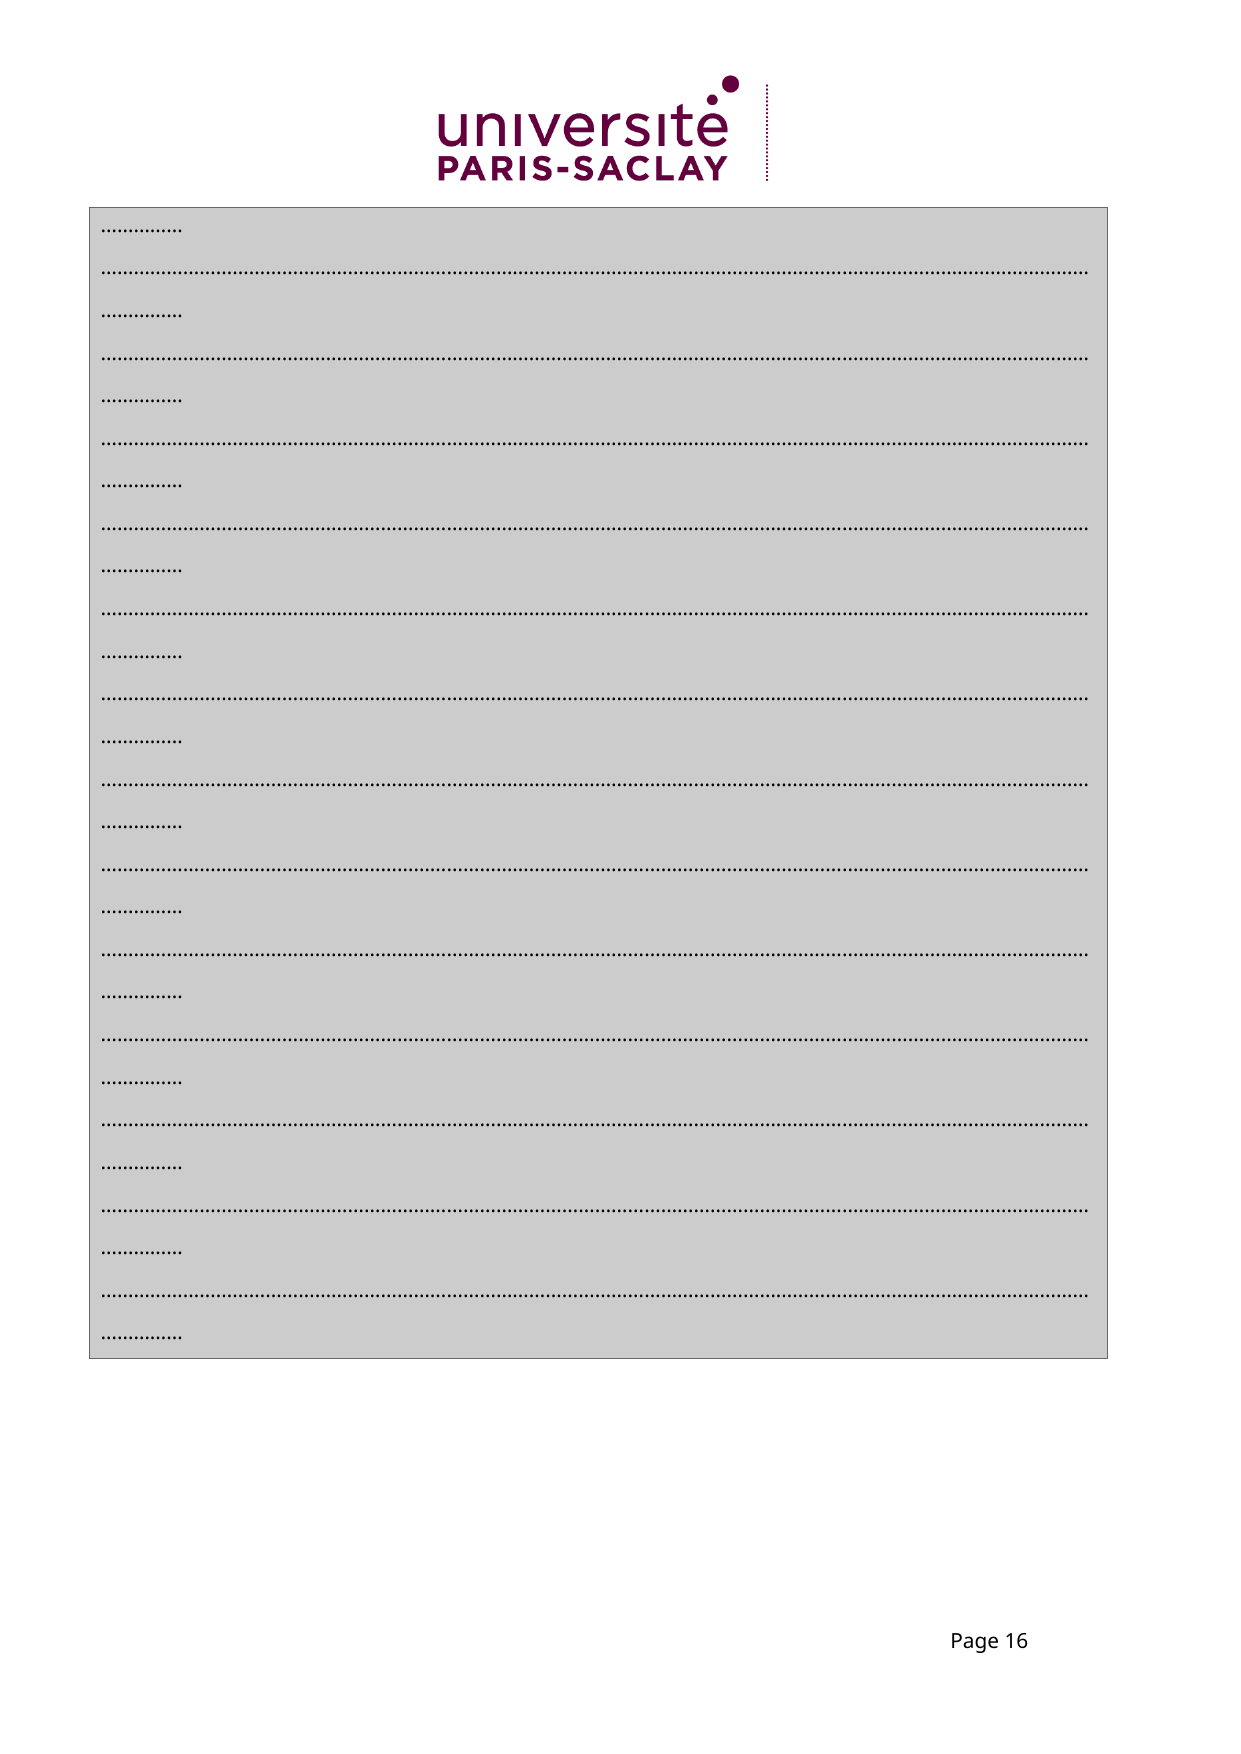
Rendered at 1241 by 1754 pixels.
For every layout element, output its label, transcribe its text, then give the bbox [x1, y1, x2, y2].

picture [412, 47, 769, 207]
